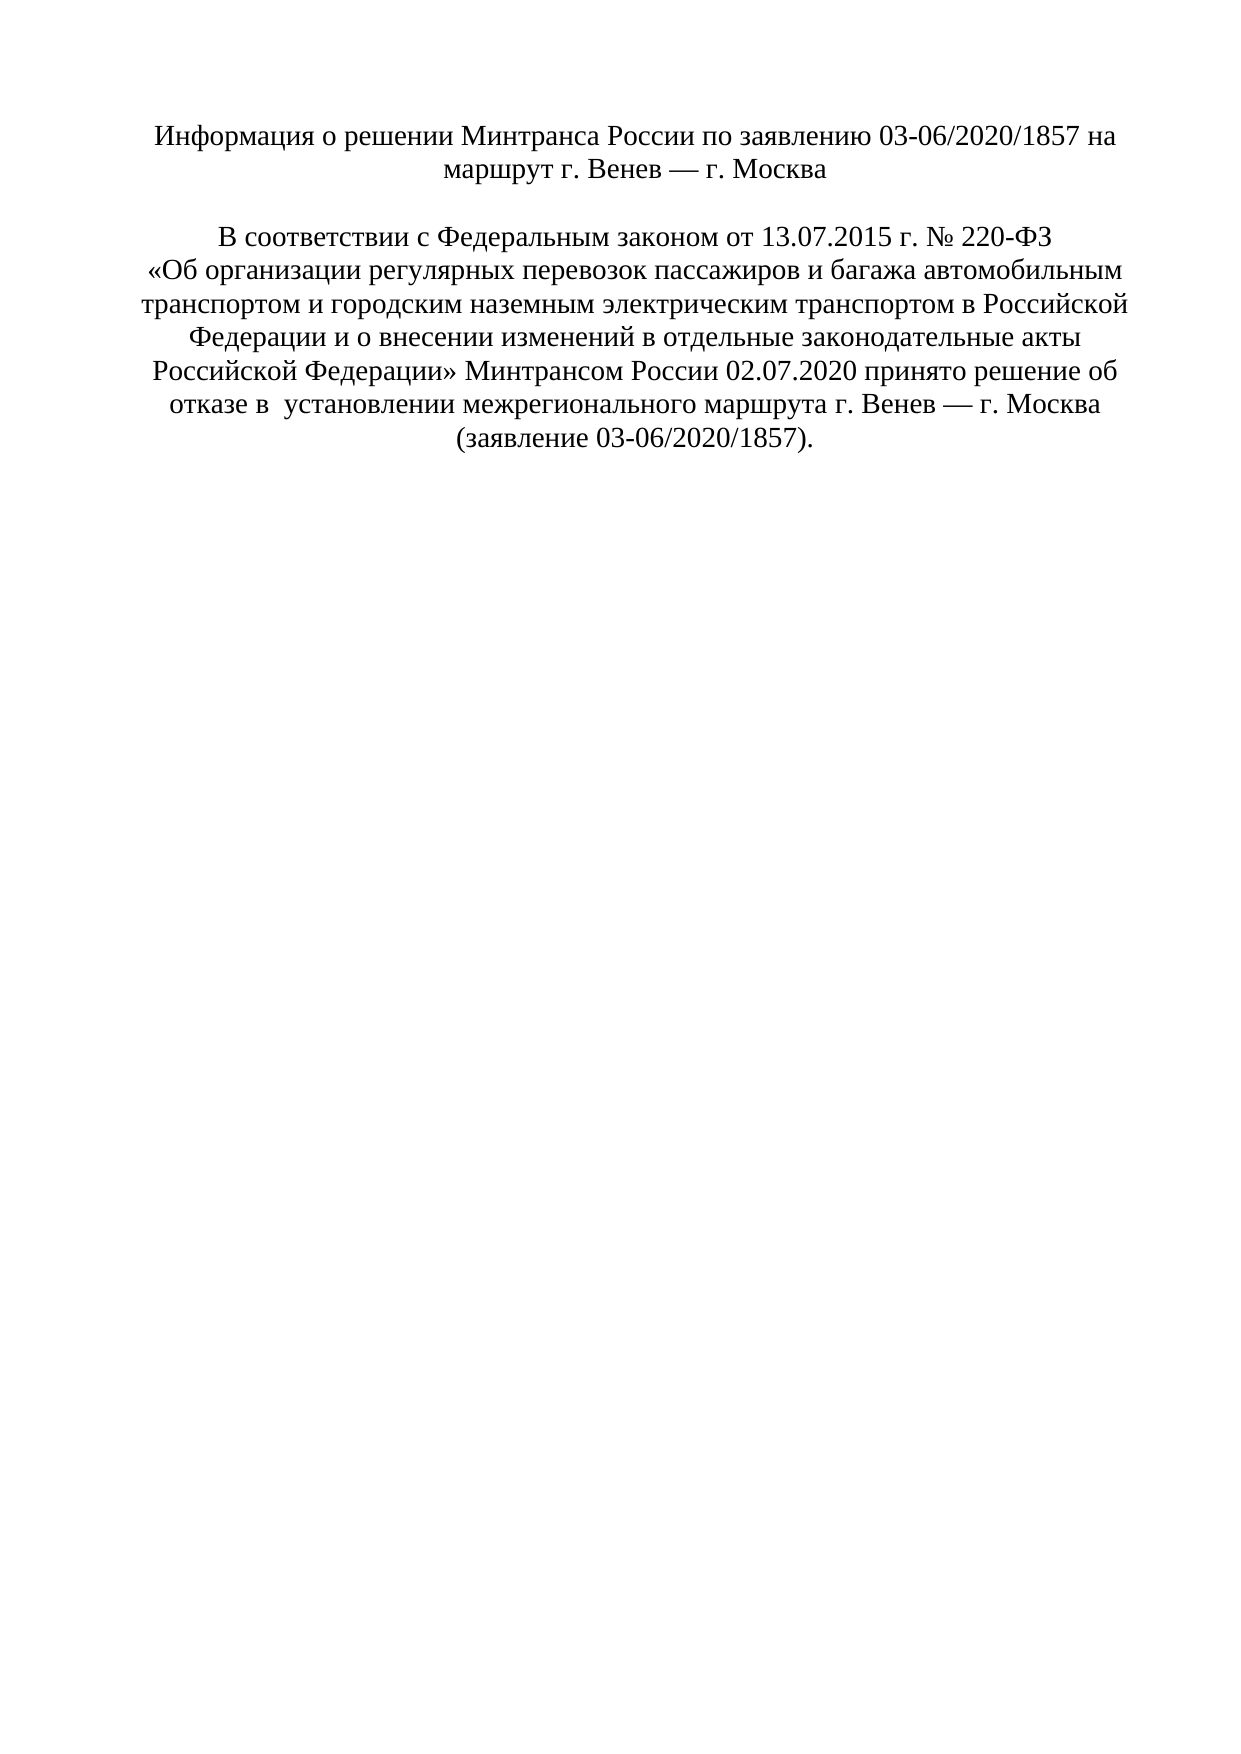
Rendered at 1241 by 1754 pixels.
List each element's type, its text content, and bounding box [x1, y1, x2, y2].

text Информация о решении Минтранса России по заявлению 03-06/2020/1857 на маршрут г. Венев — г. Москва [118, 118, 1152, 185]
text В соответствии с Федеральным законом от 13.07.2015 г. № 220-ФЗ «Об организации регулярных перевозок пассажиров и багажа автомобильным транспортом и городским наземным электрическим транспортом в Российской Федерации и о внесении изменений в отдельные законодательные акты Российской Федерации» Минтрансом России 02.07.2020 принято решение об отказе в установлении межрегионального маршрута г. Венев — г. Москва (заявление 03-06/2020/1857). [118, 219, 1152, 453]
